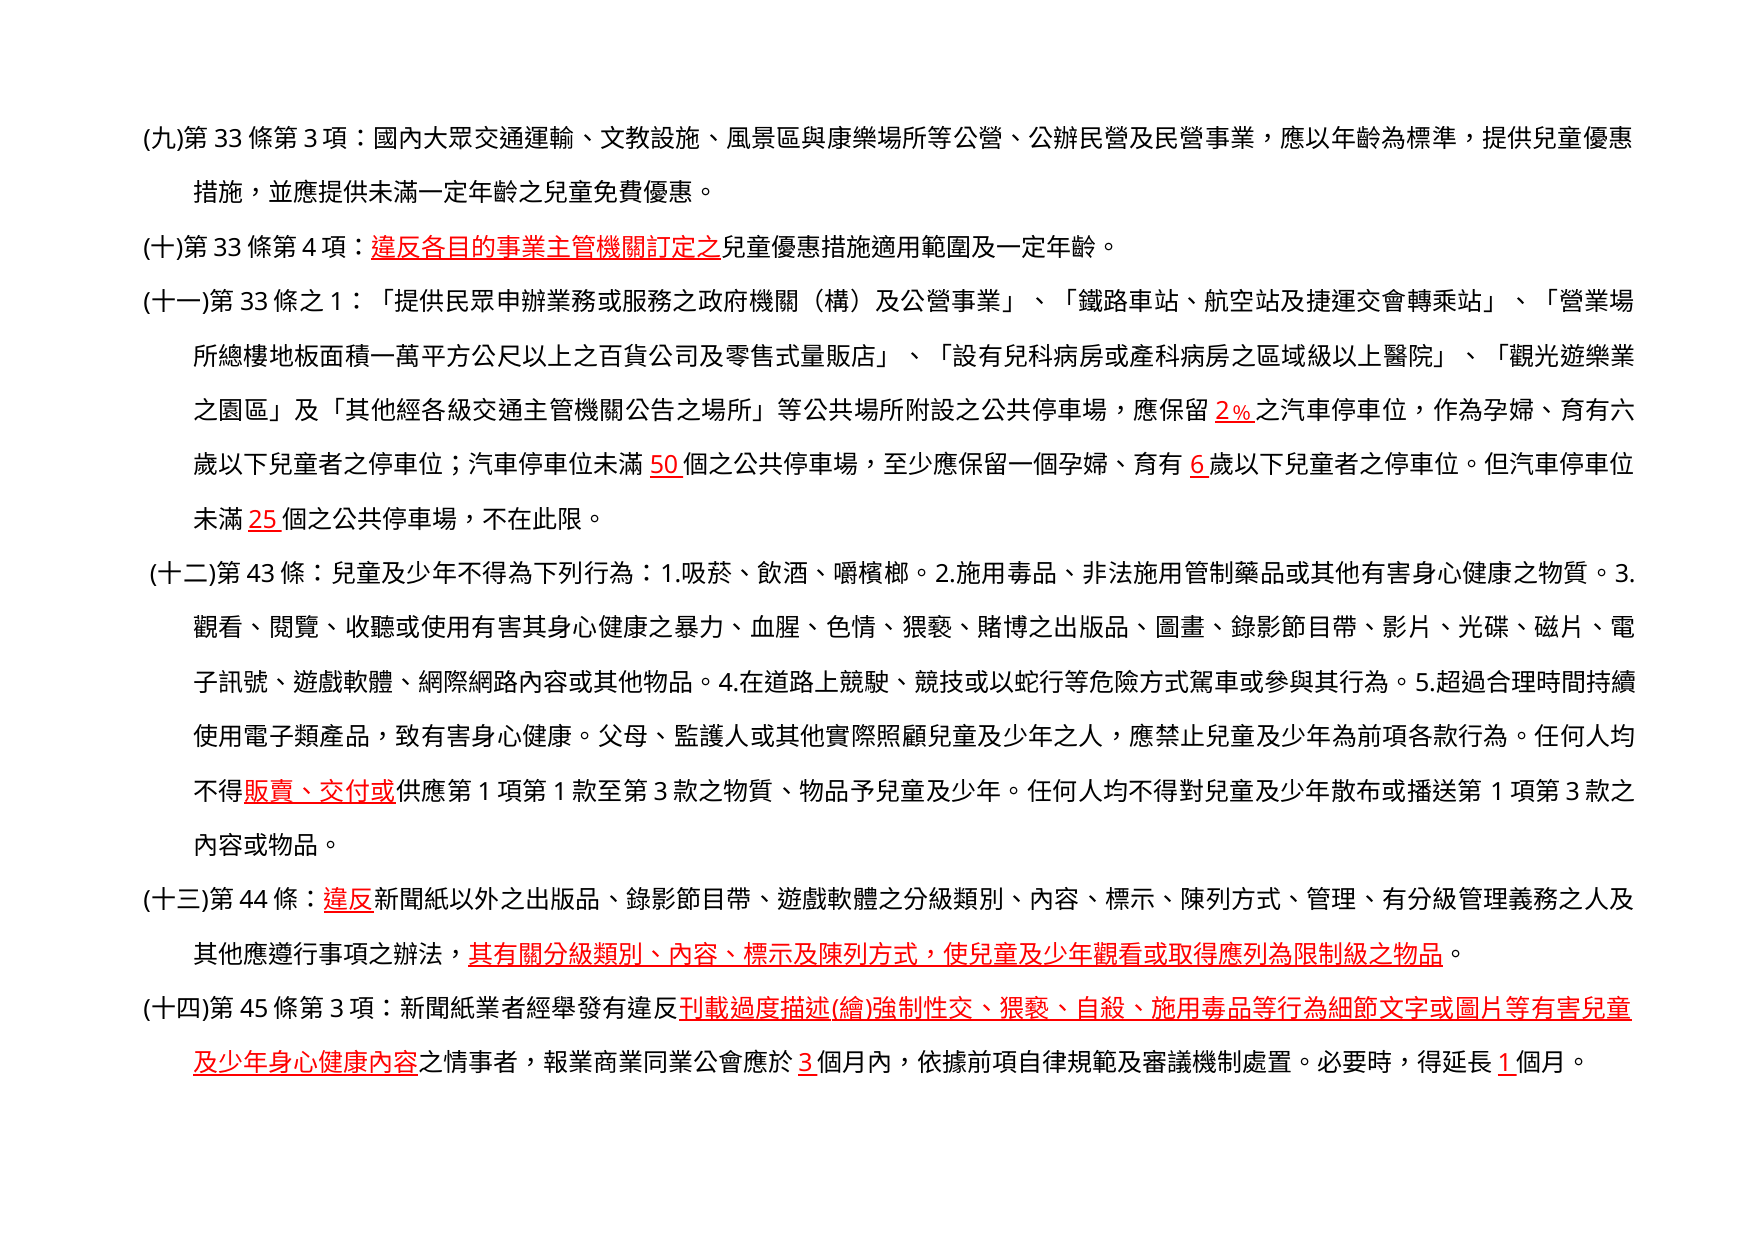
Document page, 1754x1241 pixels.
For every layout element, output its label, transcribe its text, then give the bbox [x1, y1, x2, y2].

text (九)第33條第3項：國內大眾交通運輸、文教設施、風景區與康樂場所等公營、公辦民營及民營事業，應以年齡為標準，提供兒童優惠措施，並應提供未滿一定年齡之兒童免費優惠。 [143, 118, 1636, 209]
text (十二)第43條：兒童及少年不得為下列行為：1.吸菸、飲酒、嚼檳榔。2.施用毒品、非法施用管制藥品或其他有害身心健康之物質。3.觀看、閱覽、收聽或使用有害其身心健康之暴力、血腥、色情、猥褻、賭博之出版品、圖畫、錄影節目帶、影片、光碟、磁片、電子訊號、遊戲軟體、網際網路內容或其他物品。4.在道路上競駛、競技或以蛇行等危險方式駕車或參與其行為。5.超過合理時間持續使用電子類產品，致有害身心健康。父母、監護人或其他實際照顧兒童及少年之人，應禁止兒童及少年為前項各款行為。任何人均不得販賣、交付或供應第1項第1款至第3款之物質、物品予兒童及少年。任何人均不得對兒童及少年散布或播送第1項第3款之內容或物品。 [143, 553, 1636, 862]
text (十)第33條第4項：違反各目的事業主管機關訂定之兒童優惠措施適用範圍及一定年齡。 [143, 227, 1636, 263]
text (十一)第33條之1：「提供民眾申辦業務或服務之政府機關（構）及公營事業」、「鐵路車站、航空站及捷運交會轉乘站」、「營業場所總樓地板面積一萬平方公尺以上之百貨公司及零售式量販店」、「設有兒科病房或產科病房之區域級以上醫院」、「觀光遊樂業之園區」及「其他經各級交通主管機關公告之場所」等公共場所附設之公共停車場，應保留2﹪之汽車停車位，作為孕婦、育有六歲以下兒童者之停車位；汽車停車位未滿50個之公共停車場，至少應保留一個孕婦、育有6歲以下兒童者之停車位。但汽車停車位未滿25個之公共停車場，不在此限。 [143, 282, 1636, 535]
text (十三)第44條：違反新聞紙以外之出版品、錄影節目帶、遊戲軟體之分級類別、內容、標示、陳列方式、管理、有分級管理義務之人及其他應遵行事項之辦法，其有關分級類別、內容、標示及陳列方式，使兒童及少年觀看或取得應列為限制級之物品。 [143, 880, 1636, 970]
text (十四)第45條第3項：新聞紙業者經舉發有違反刊載過度描述(繪)強制性交、猥褻、自殺、施用毒品等行為細節文字或圖片等有害兒童及少年身心健康內容之情事者，報業商業同業公會應於3個月內，依據前項自律規範及審議機制處置。必要時，得延長1個月。 [143, 988, 1636, 1079]
